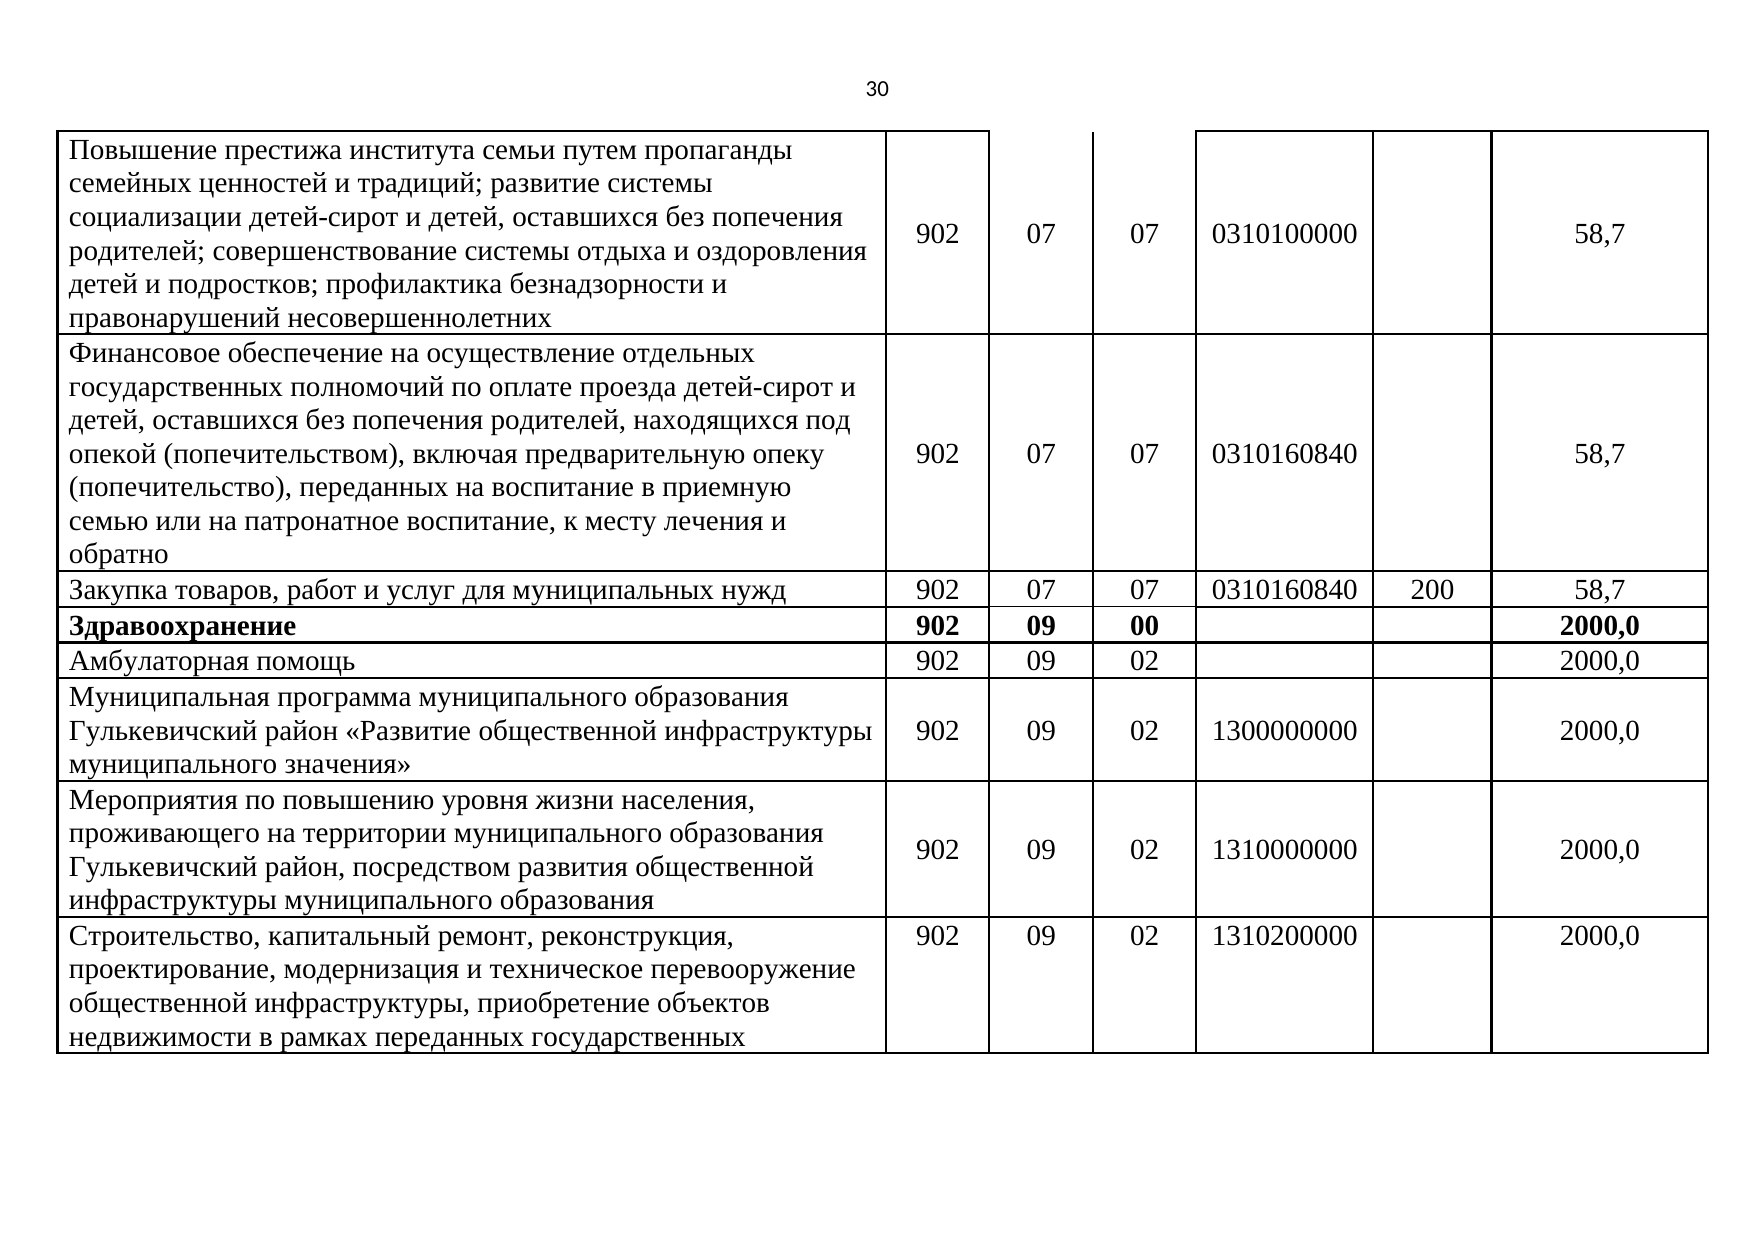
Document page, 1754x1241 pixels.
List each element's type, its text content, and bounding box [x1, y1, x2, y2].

table_cell 2000,0 [1493, 918, 1707, 1052]
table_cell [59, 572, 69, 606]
table_cell 07 [990, 130, 1093, 333]
table_cell [1374, 132, 1490, 333]
table_cell 1300000000 [1197, 679, 1372, 780]
table_cell [1374, 335, 1490, 570]
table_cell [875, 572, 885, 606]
table_cell 02 [1094, 782, 1195, 916]
table_cell [1374, 782, 1490, 916]
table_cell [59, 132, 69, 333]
table_cell 02 [1094, 918, 1195, 1052]
table_cell 0310100000 [1197, 132, 1372, 333]
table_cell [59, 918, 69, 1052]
table_cell [1374, 644, 1490, 677]
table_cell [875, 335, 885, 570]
table_cell [1197, 608, 1372, 641]
table_cell 07 [990, 335, 1092, 570]
table_cell [1374, 679, 1490, 780]
table_cell 09 [990, 782, 1092, 916]
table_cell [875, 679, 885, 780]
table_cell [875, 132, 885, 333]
table_cell 09 [990, 607, 1092, 641]
table_cell 902 [887, 782, 988, 916]
table_cell 902 [887, 335, 988, 570]
table_cell 1310200000 [1197, 918, 1372, 1052]
table_cell 1310000000 [1197, 782, 1372, 916]
table_cell [1374, 918, 1490, 1052]
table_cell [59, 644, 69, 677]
table_cell 07 [1094, 335, 1195, 570]
table_cell 00 [1094, 607, 1195, 641]
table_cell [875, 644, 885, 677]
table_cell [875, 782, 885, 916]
table_cell 58,7 [1493, 132, 1707, 333]
table_cell 07 [1093, 130, 1195, 333]
table_cell [1197, 644, 1372, 677]
table_cell 09 [990, 679, 1092, 780]
table_cell 902 [887, 679, 988, 780]
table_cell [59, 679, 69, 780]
table_cell 02 [1094, 679, 1195, 780]
table_cell 902 [887, 918, 988, 1052]
table_cell 2000,0 [1493, 679, 1707, 780]
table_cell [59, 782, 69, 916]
table_cell [1374, 608, 1490, 641]
table_cell 902 [887, 132, 988, 333]
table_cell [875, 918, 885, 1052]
table_cell 58,7 [1493, 335, 1707, 570]
table_cell 0310160840 [1197, 335, 1372, 570]
table_cell 09 [990, 918, 1092, 1052]
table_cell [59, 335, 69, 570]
table_cell 2000,0 [1493, 782, 1707, 916]
